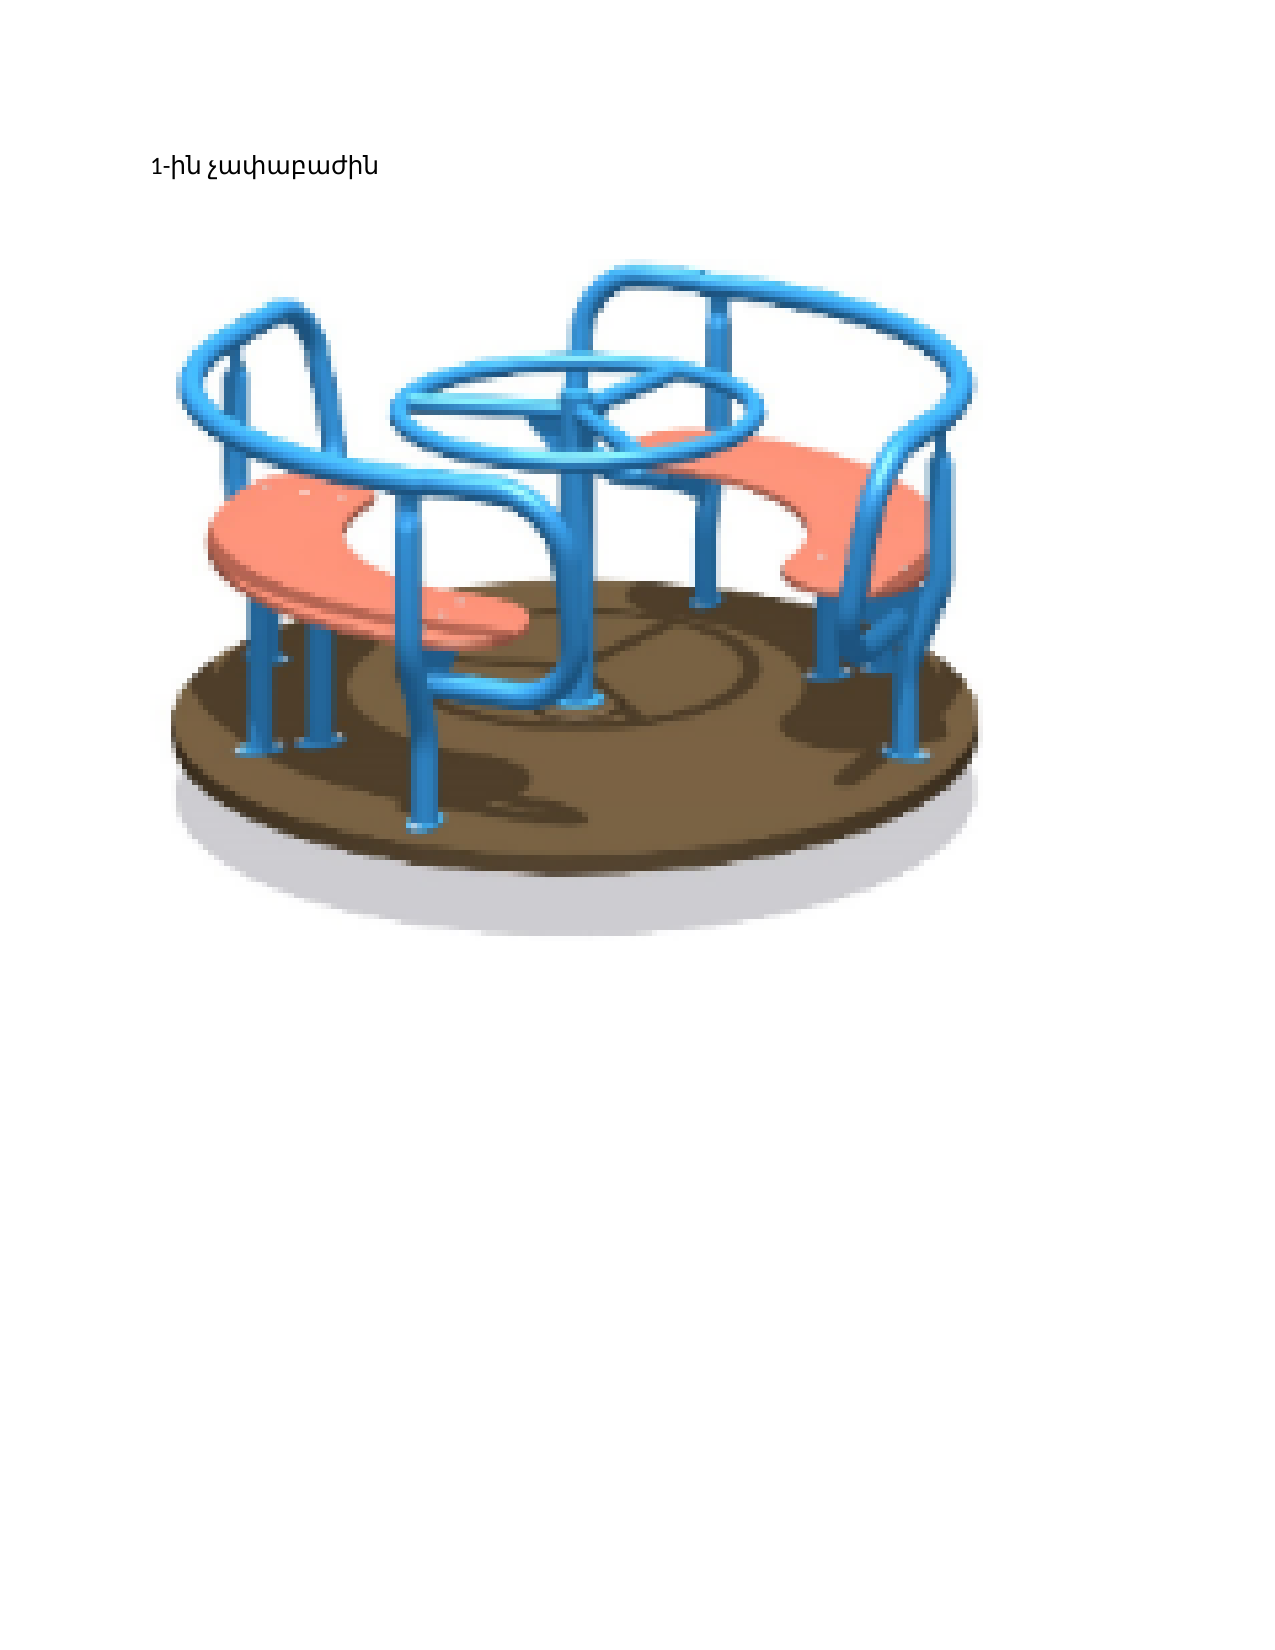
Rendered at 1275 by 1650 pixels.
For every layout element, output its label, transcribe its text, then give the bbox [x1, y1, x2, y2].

text 1-ին չափաբաժին [150, 150, 1125, 181]
picture [150, 249, 1005, 979]
